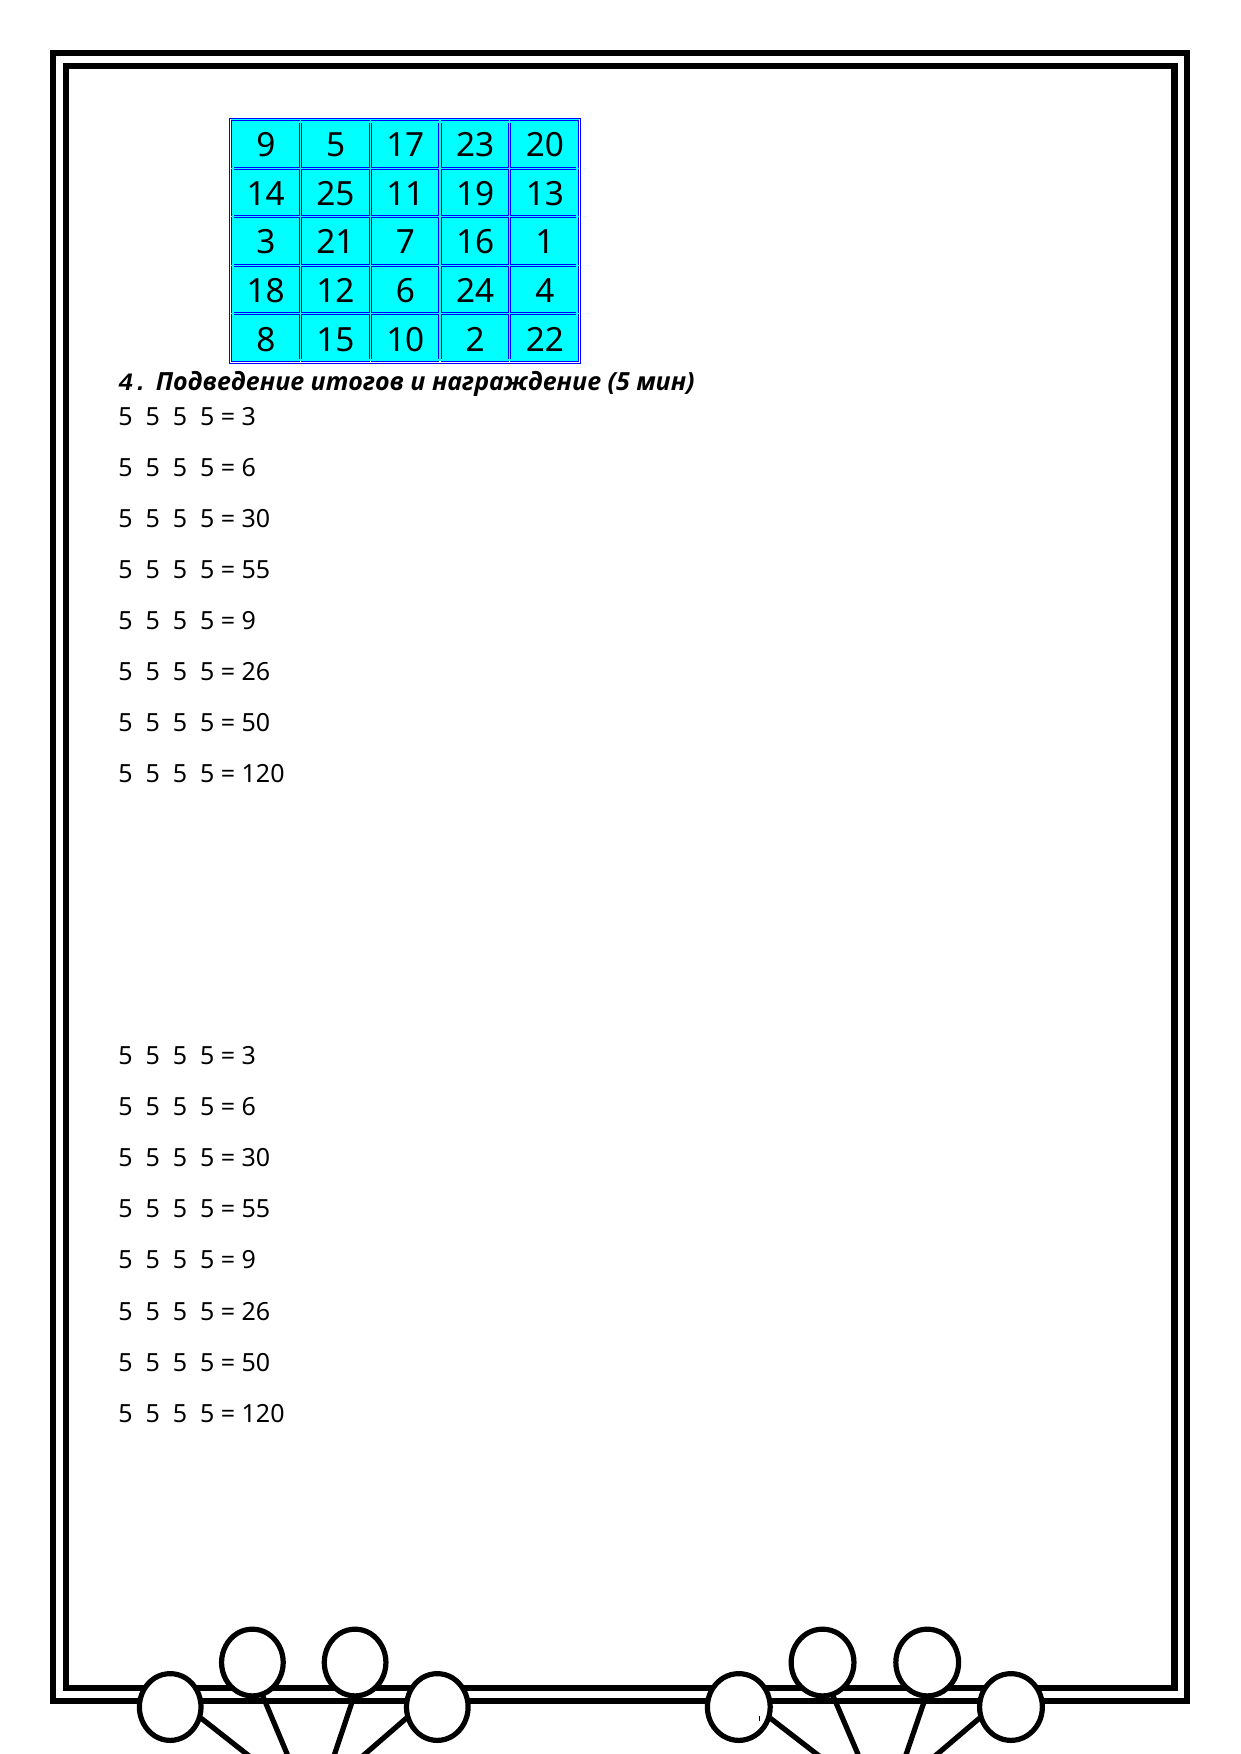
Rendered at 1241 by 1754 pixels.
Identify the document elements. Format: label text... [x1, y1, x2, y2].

text 5 5 5 5 = 6 [118, 449, 1152, 483]
table_cell 1 [510, 215, 579, 264]
table_cell 22 [510, 312, 579, 361]
text 5 5 5 5 = 120 [118, 755, 1152, 789]
text 5 5 5 5 = 50 [118, 704, 1152, 738]
table_cell 8 [231, 312, 300, 361]
text 5 5 5 5 = 30 [118, 1140, 1152, 1174]
table_cell 15 [300, 315, 370, 361]
table_cell 2 [440, 312, 510, 361]
list Подведение итогов и награждение (5 мин) [118, 364, 1152, 398]
text 5 5 5 5 = 30 [118, 500, 1152, 534]
table_header 9 [232, 121, 300, 167]
text 5 5 5 5 = 3 [118, 1038, 1152, 1072]
text 5 5 5 5 = 9 [118, 602, 1152, 636]
table_header 17 [370, 119, 440, 167]
text 5 5 5 5 = 26 [118, 1293, 1152, 1327]
table_cell 7 [372, 218, 438, 264]
table_cell 21 [302, 218, 369, 264]
text 5 5 5 5 = 55 [118, 551, 1152, 585]
text 5 5 5 5 = 50 [118, 1344, 1152, 1378]
table_cell 10 [370, 312, 440, 361]
text 5 5 5 5 = 9 [118, 1242, 1152, 1276]
table_cell 25 [302, 170, 369, 215]
table_header 23 [440, 119, 510, 167]
table_cell 6 [372, 267, 438, 312]
text 5 5 5 5 = 26 [118, 653, 1152, 687]
table_header 20 [510, 121, 578, 167]
table_cell 24 [442, 267, 508, 312]
text 5 5 5 5 = 55 [118, 1191, 1152, 1225]
text 5 5 5 5 = 6 [118, 1089, 1152, 1123]
table_cell 19 [442, 170, 508, 215]
table_header 5 [300, 121, 370, 167]
table_cell 16 [442, 218, 508, 264]
table_cell 3 [231, 215, 300, 264]
table_cell 13 [511, 167, 578, 215]
table_cell 12 [302, 267, 369, 312]
table_cell 18 [232, 264, 299, 312]
table_cell 11 [372, 170, 438, 215]
text 5 5 5 5 = 3 [118, 398, 1152, 432]
table_cell 4 [511, 264, 578, 312]
table_cell 14 [232, 167, 299, 215]
text 5 5 5 5 = 120 [118, 1395, 1152, 1429]
